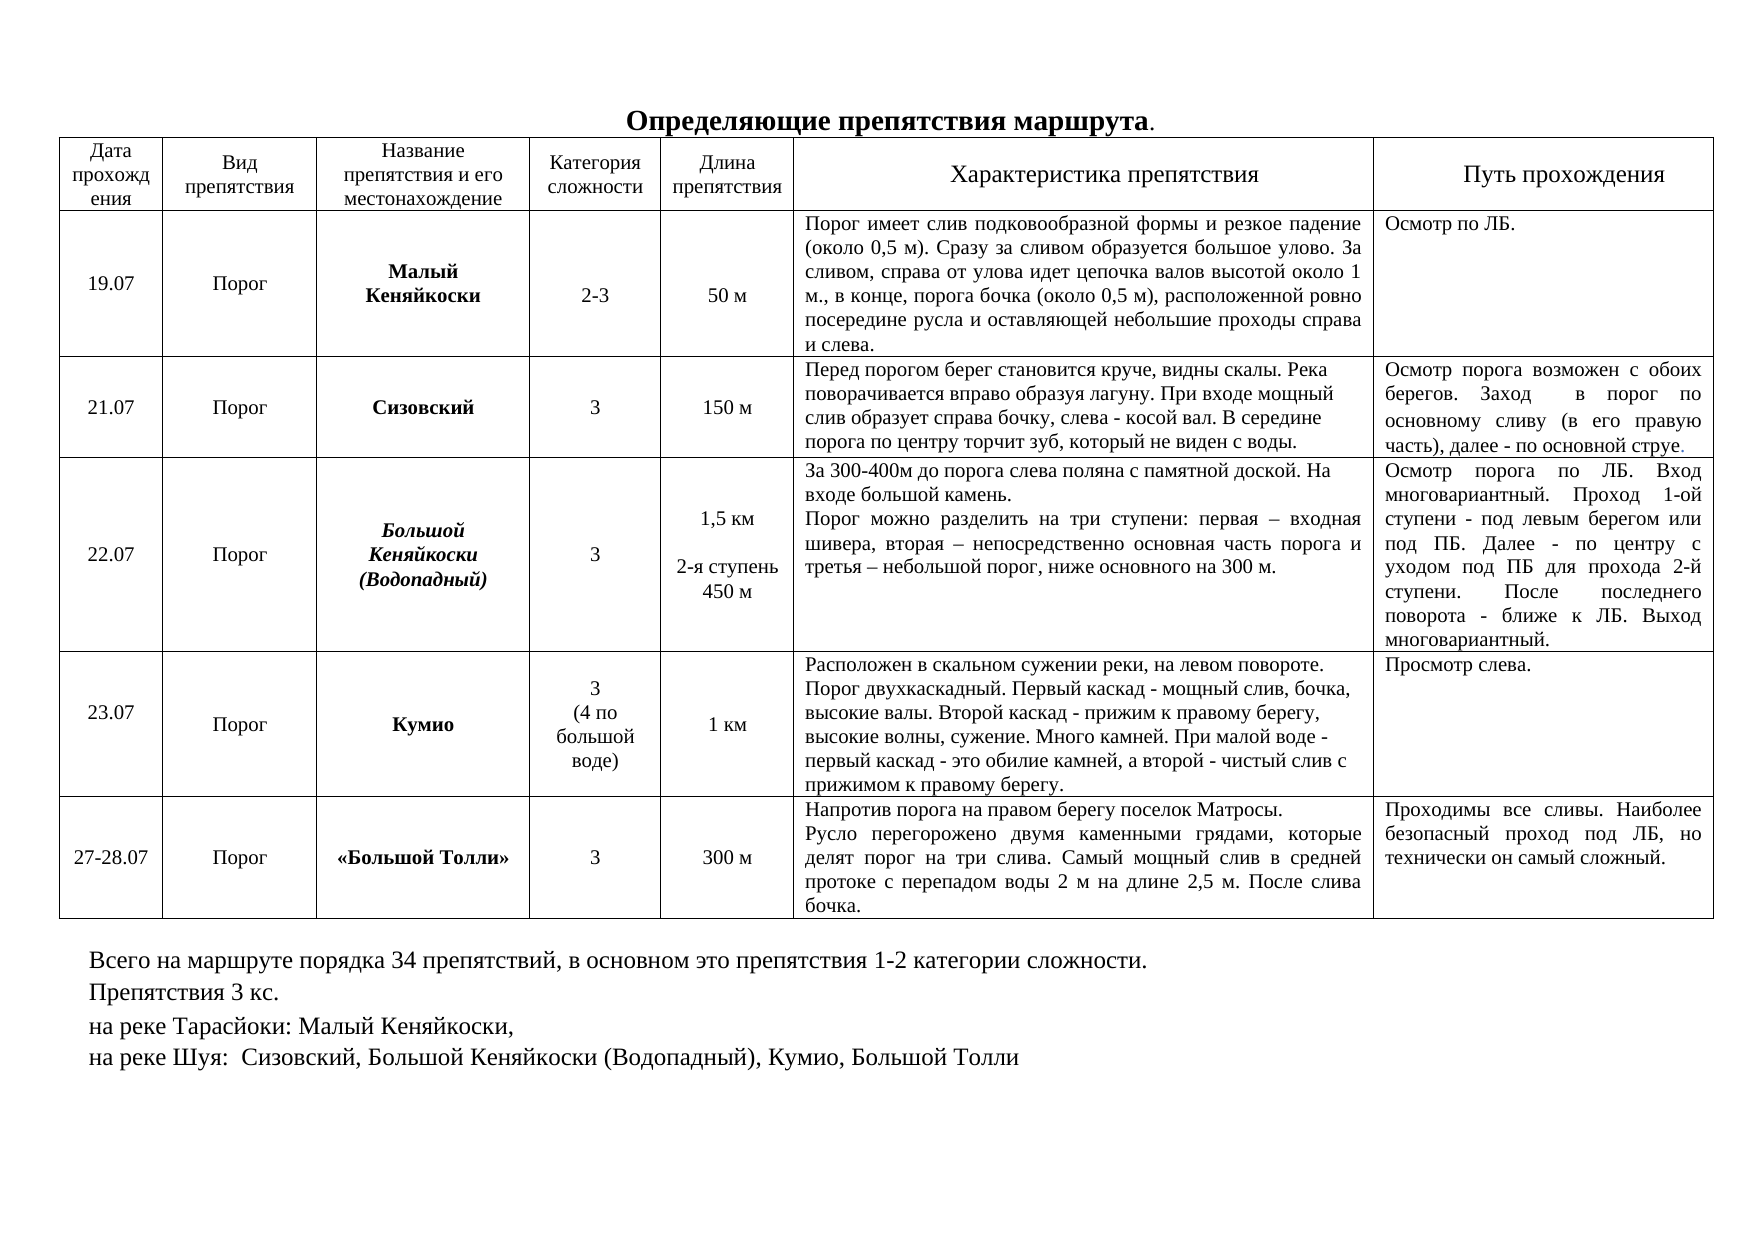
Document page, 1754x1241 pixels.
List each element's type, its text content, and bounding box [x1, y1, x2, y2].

table_cell Проходимы все сливы. Наиболее безопасный проход под ЛБ, но технически он самый сложный. [1374, 797, 1713, 917]
table_cell 1 км [661, 652, 793, 796]
text Всего на маршруте порядка 34 препятствий, в основном это препятствия 1-2 категории сложности. [89, 945, 1651, 974]
table_cell 22.07 [60, 458, 162, 651]
table_cell За 300-400м до порога слева поляна с памятной доской. На входе большой камень. Порог можно разделить на три ступени: первая – входная шивера, вторая – непосредственно основная часть порога и третья – небольшой порог, ниже основного на 300 м. [794, 458, 1373, 651]
table_cell Порог [163, 211, 316, 356]
table_header Вид препятствия [163, 138, 316, 210]
table_cell 19.07 [60, 211, 162, 356]
table_cell Порог [163, 797, 316, 917]
table_cell Расположен в скальном сужении реки, на левом повороте. Порог двухкаскадный. Первый каскад - мощный слив, бочка, высокие валы. Второй каскад - прижим к правому берегу, высокие волны, сужение. Много камней. При малой воде - первый каскад - это обилие камней, а второй - чистый слив с прижимом к правому берегу. [794, 652, 1373, 796]
table_cell 2-3 [530, 211, 660, 356]
table_cell Осмотр порога возможен с обоих берегов. Заход в порог по основному сливу (в его правую часть), далее - по основной струе. [1374, 357, 1713, 457]
table_cell Осмотр порога по ЛБ. Вход многовариантный. Проход 1-ой ступени - под левым берегом или под ПБ. Далее - по центру с уходом под ПБ для прохода 2-й ступени. После последнего поворота - ближе к ЛБ. Выход многовариантный. [1374, 458, 1713, 651]
table_cell Кумио [317, 652, 529, 796]
text на реке Тарасйоки: Малый Кеняйкоски, [89, 1008, 1651, 1042]
table_cell Просмотр слева. [1374, 652, 1713, 796]
table_cell Перед порогом берег становится круче, видны скалы. Река поворачивается вправо образуя лагуну. При входе мощный слив образует справа бочку, слева - косой вал. В середине порога по центру торчит зуб, который не виден с воды. [794, 357, 1373, 457]
table_cell Порог [163, 458, 316, 651]
table_cell 3 (4 по большой воде) [530, 652, 660, 796]
table_header Путь прохождения [1374, 138, 1713, 210]
table_cell 21.07 [60, 357, 162, 457]
table_cell Порог [163, 357, 316, 457]
table_header Дата прохождения [60, 138, 162, 210]
table_cell Большой Кеняйкоски (Водопадный) [317, 458, 529, 651]
table_cell Порог [163, 652, 316, 796]
table_cell 23.07 [60, 652, 162, 796]
text Определяющие препятствия маршрута. [89, 103, 1651, 137]
table_cell Малый Кеняйкоски [317, 211, 529, 356]
table_cell 150 м [661, 357, 793, 457]
text Препятствия 3 кс. [89, 974, 1651, 1008]
table_cell 50 м [661, 211, 793, 356]
table_header Характеристика препятствия [794, 138, 1373, 210]
table_cell 300 м [661, 797, 793, 917]
table_cell 27-28.07 [60, 797, 162, 917]
table_cell Сизовский [317, 357, 529, 457]
table_cell 1,5 км 2-я ступень 450 м [661, 458, 793, 651]
table_cell 3 [530, 357, 660, 457]
table_header Категория сложности [530, 138, 660, 210]
table_header Длина препятствия [661, 138, 793, 210]
table_cell 3 [530, 458, 660, 651]
table_cell Порог имеет слив подковообразной формы и резкое падение (около 0,5 м). Сразу за сливом образуется большое улово. За сливом, справа от улова идет цепочка валов высотой около 1 м., в конце, порога бочка (около 0,5 м), расположенной ровно посередине русла и оставляющей небольшие проходы справа и слева. [794, 211, 1373, 356]
table_cell Напротив порога на правом берегу поселок Матросы. Русло перегорожено двумя каменными грядами, которые делят порог на три слива. Самый мощный слив в средней протоке с перепадом воды 2 м на длине 2,5 м. После слива бочка. [794, 797, 1373, 917]
table_cell Осмотр по ЛБ. [1374, 211, 1713, 356]
table_header Название препятствия и его местонахождение [317, 138, 529, 210]
text на реке Шуя: Сизовский, Большой Кеняйкоски (Водопадный), Кумио, Большой Толли [89, 1042, 1651, 1071]
table_cell «Большой Толли» [317, 797, 529, 917]
table_cell 3 [530, 797, 660, 917]
